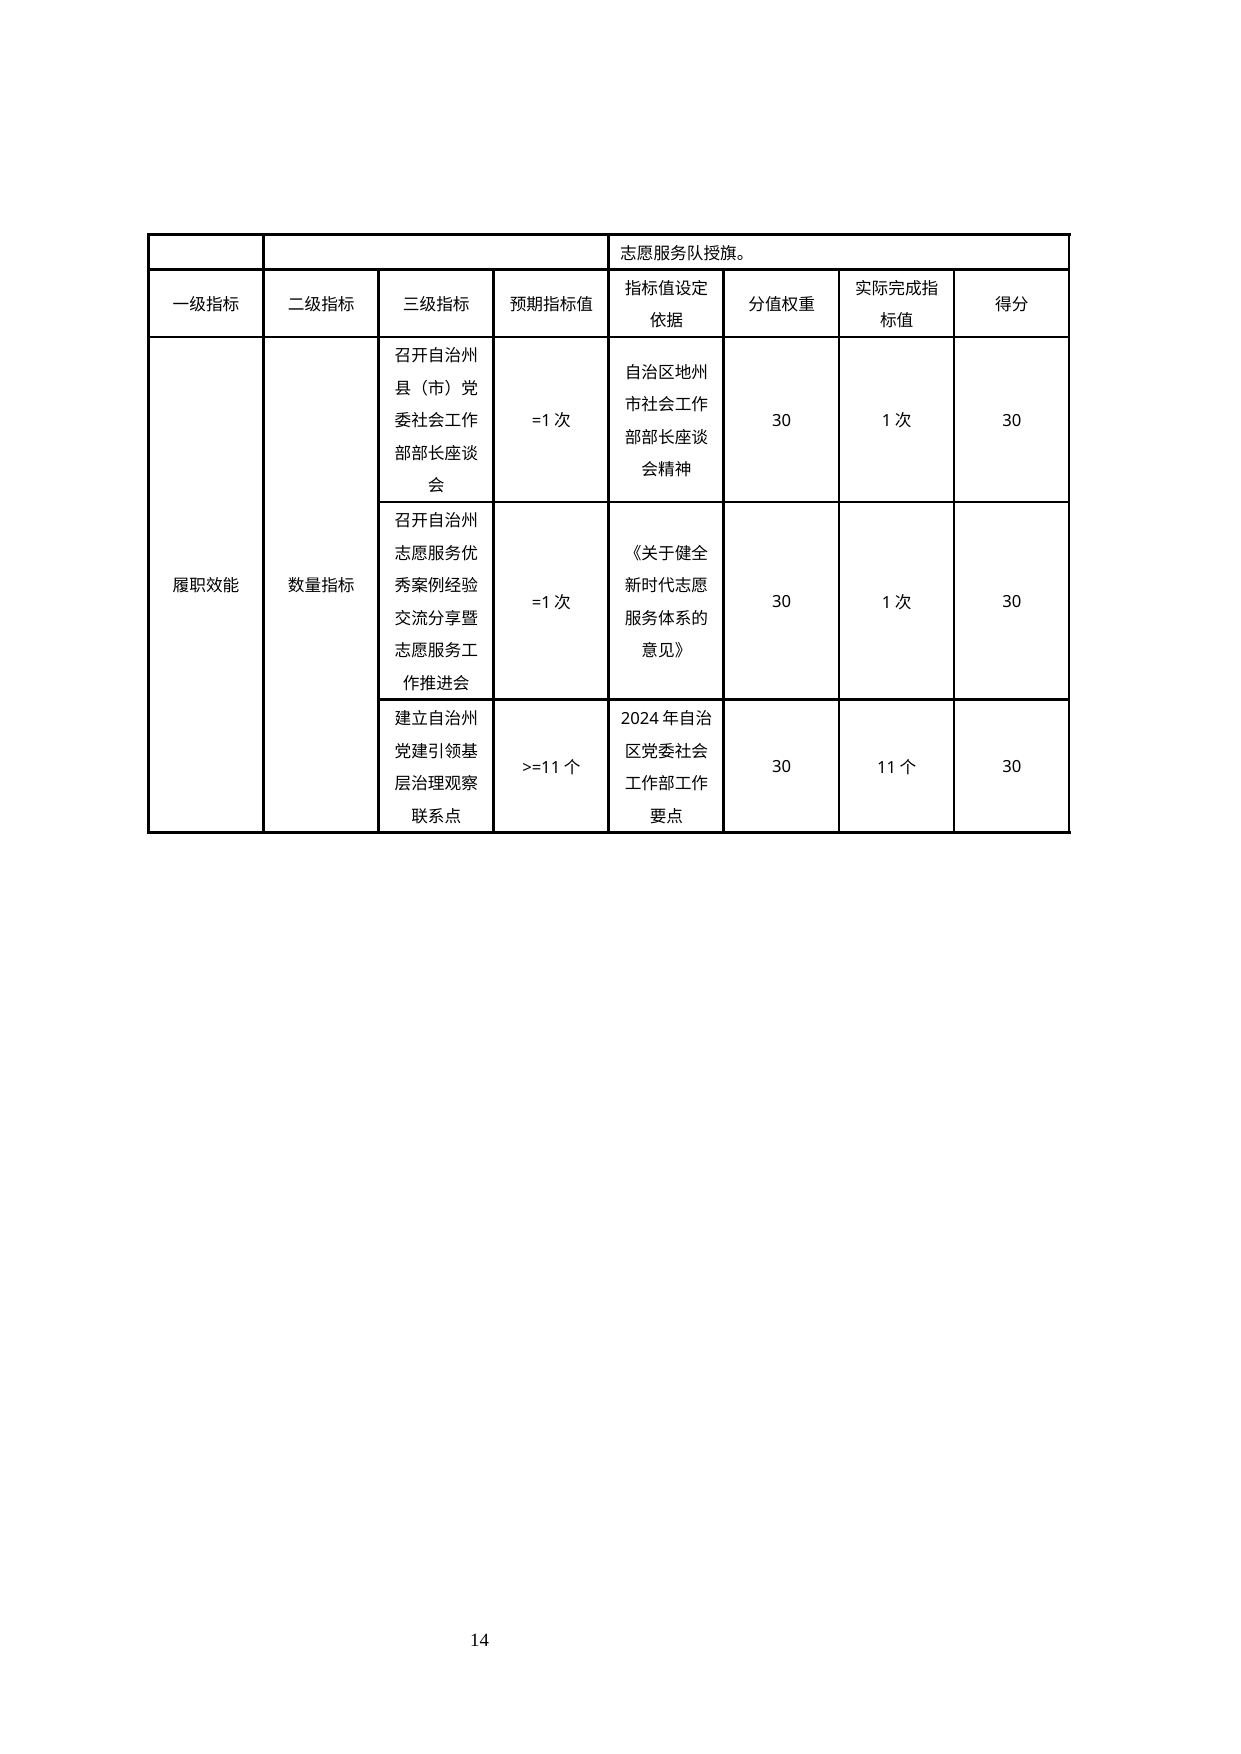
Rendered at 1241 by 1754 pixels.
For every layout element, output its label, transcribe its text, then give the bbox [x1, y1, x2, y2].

table_cell 2024年自治区党委社会工作部工作要点 [610, 701, 722, 831]
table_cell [265, 236, 607, 268]
table_cell 预期指标值 [495, 271, 607, 336]
table_cell 实际完成指标值 [840, 271, 953, 336]
table_cell 11个 [840, 701, 953, 831]
table_cell 30 [725, 503, 838, 698]
table_cell 二级指标 [265, 271, 377, 336]
table_cell 召开自治州县（市）党委社会工作部部长座谈会 [380, 338, 492, 501]
table_cell 1次 [840, 338, 953, 501]
table_cell 指标值设定依据 [610, 271, 722, 336]
table_cell =1次 [495, 503, 607, 698]
table_cell =1次 [495, 338, 607, 501]
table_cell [610, 236, 1068, 268]
table_cell 《关于健全新时代志愿服务体系的意见》 [610, 503, 722, 698]
table_cell 1次 [840, 503, 953, 698]
table_cell 建立自治州党建引领基层治理观察联系点 [380, 701, 492, 831]
table_cell 三级指标 [380, 271, 492, 336]
table_cell 得分 [955, 271, 1068, 336]
table_cell >=11个 [495, 701, 607, 831]
table_cell 数量指标 [265, 338, 377, 831]
table_cell 履职效能 [150, 338, 262, 831]
table_cell 30 [725, 338, 838, 501]
table_cell 召开自治州志愿服务优秀案例经验交流分享暨志愿服务工作推进会 [380, 503, 492, 698]
table_cell 自治区地州市社会工作部部长座谈会精神 [610, 338, 722, 501]
table_cell 一级指标 [150, 271, 262, 336]
table_cell 分值权重 [725, 271, 838, 336]
table_cell 30 [955, 338, 1068, 501]
table_cell 30 [955, 503, 1068, 698]
table_cell 30 [955, 701, 1068, 831]
table_cell 30 [725, 701, 838, 831]
